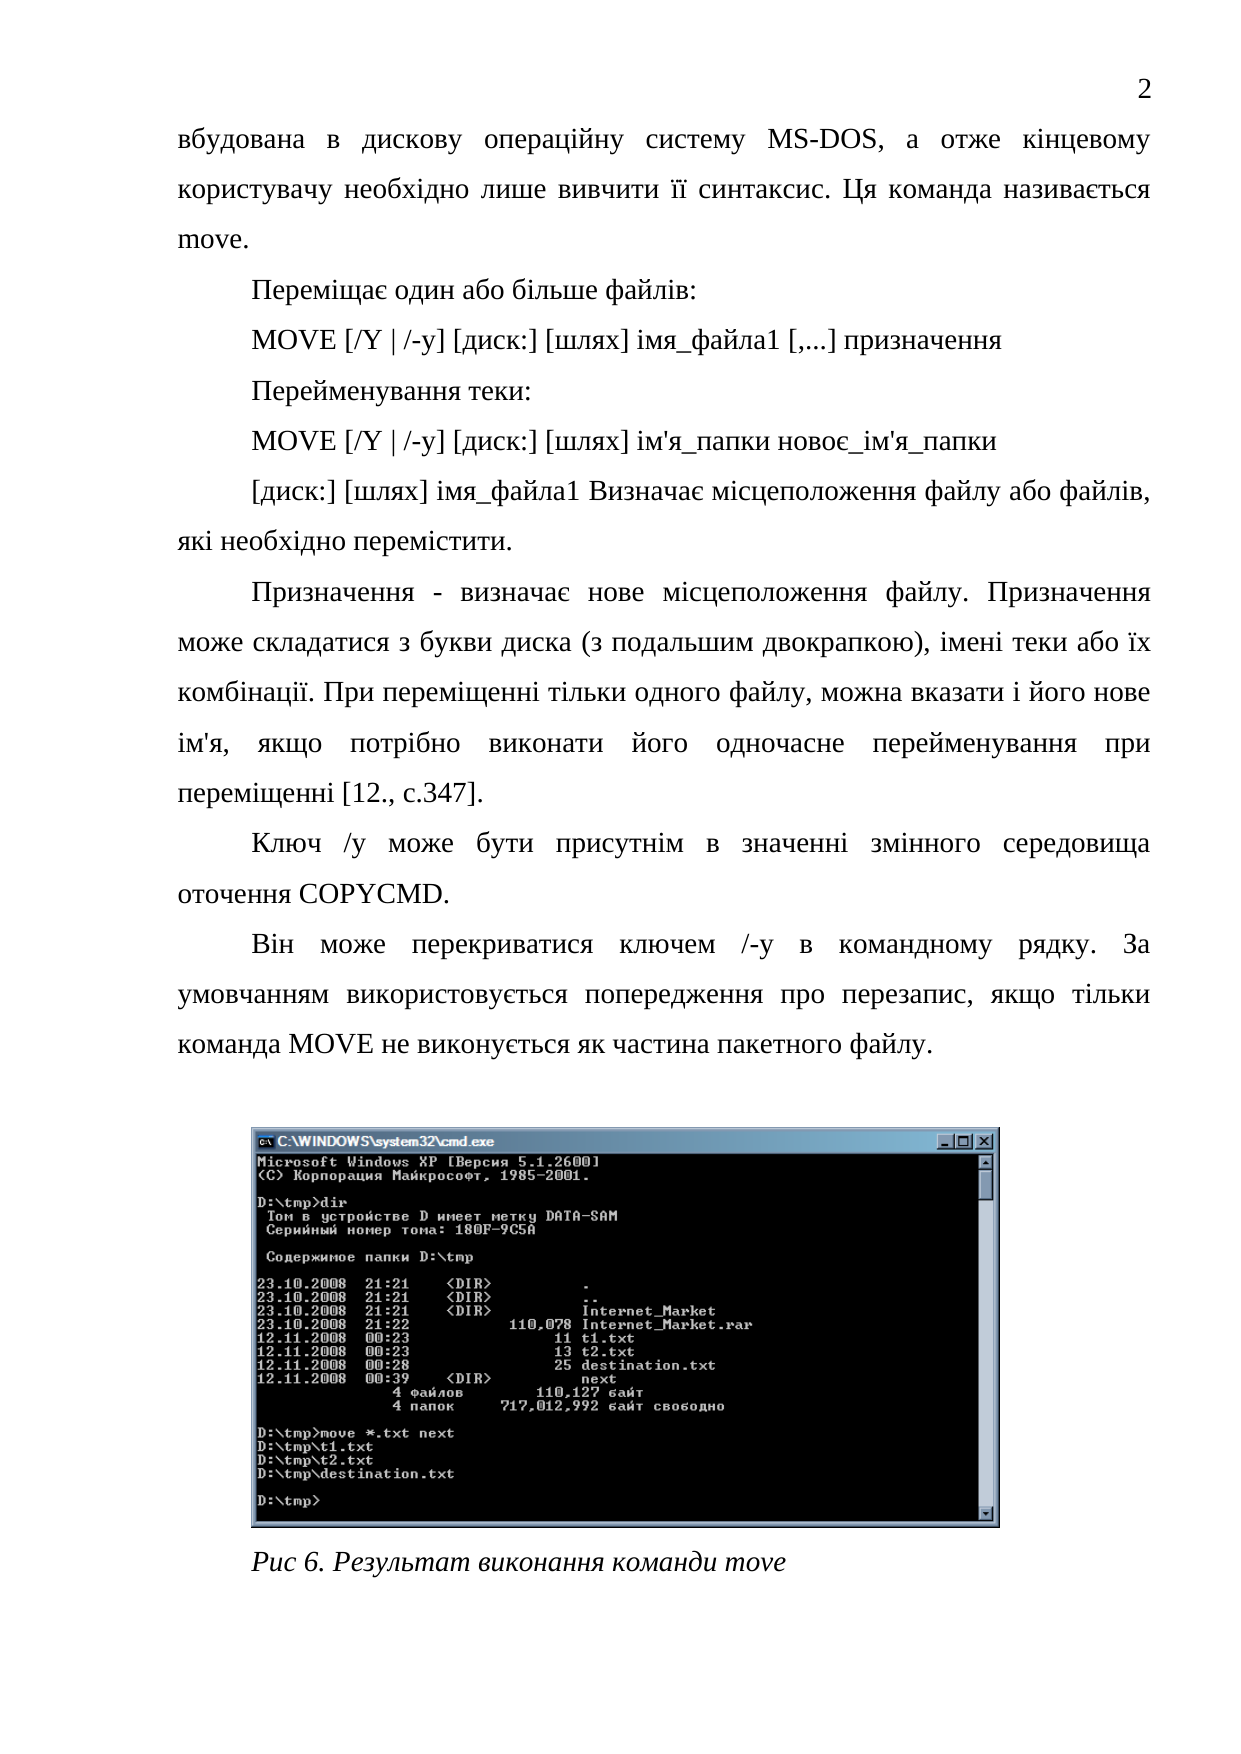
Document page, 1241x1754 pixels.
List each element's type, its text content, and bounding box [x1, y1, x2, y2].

text Перейменування теки: [177, 373, 1152, 406]
picture [251, 1127, 1000, 1528]
text Переміщає один або більше файлів: [177, 272, 1152, 306]
text Рис 6. Результат виконання команди move [177, 1544, 1152, 1578]
text MOVE [/Y | /-y] [диск:] [шлях] ім'я_папки новоє_ім'я_папки [177, 423, 1152, 456]
text Він може перекриватися ключем /-y в командному рядку. За умовчанням використовується попередження про перезапис, якщо тільки команда MOVE не виконується як частина пакетного файлу. [177, 926, 1152, 1060]
text Ключ /y може бути присутнім в значенні змінного середовища оточення COPYCMD. [177, 825, 1152, 909]
text [диск:] [шлях] імя_файла1 Визначає місцеположення файлу або файлів, які необхідно перемістити. [177, 473, 1152, 557]
text MOVE [/Y | /-y] [диск:] [шлях] імя_файла1 [,...] призначення [177, 322, 1152, 356]
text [177, 121, 1152, 255]
text Призначення - визначає нове місцеположення файлу. Призначення може складатися з букви диска (з подальшим двокрапкою), імені теки або їх комбінації. При переміщенні тільки одного файлу, можна вказати і його нове ім'я, якщо потрібно виконати його одночасне перейменування при переміщенні [12., с.347]. [177, 574, 1152, 809]
